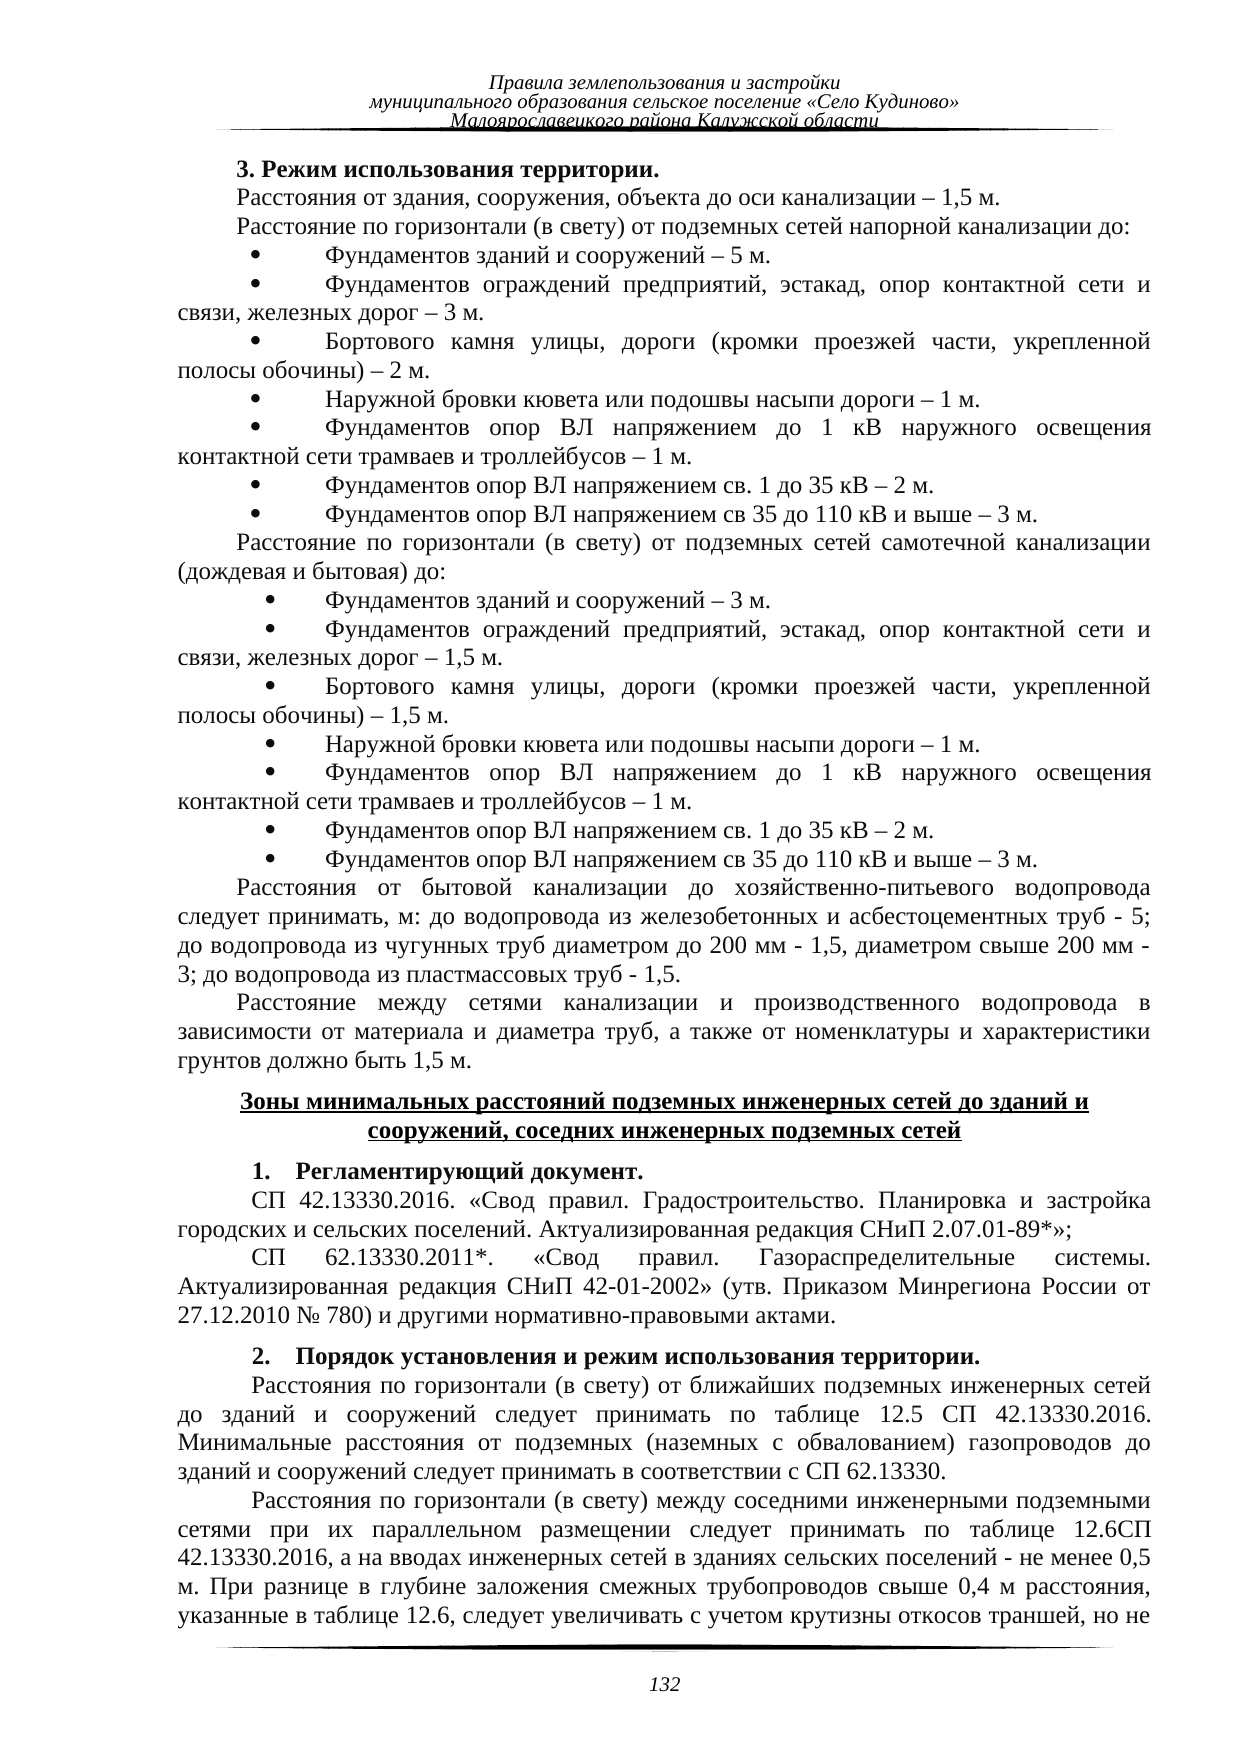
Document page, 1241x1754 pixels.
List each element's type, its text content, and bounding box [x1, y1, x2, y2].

text СП 62.13330.2011*. «Свод правил. Газораспределительные системы. Актуализированная редакция СНиП 42-01-2002» (утв. Приказом Минрегиона России от 27.12.2010 № 780) и другими нормативно-правовыми актами. [177, 1242, 1152, 1329]
list Фундаментов зданий и сооружений – 5 м. [177, 240, 1152, 269]
text Расстояние по горизонтали (в свету) от подземных сетей самотечной канализации (дождевая и бытовая) до: [177, 527, 1152, 585]
list Порядок установления и режим использования территории. [252, 1341, 1152, 1370]
text Расстояния по горизонтали (в свету) от ближайших подземных инженерных сетей до зданий и сооружений следует принимать по таблице 12.5 СП 42.13330.2016. Минимальные расстояния от подземных (наземных с обвалованием) газопроводов до зданий и сооружений следует принимать в соответствии с СП 62.13330. [177, 1370, 1152, 1485]
list Фундаментов опор ВЛ напряжением до 1 кВ наружного освещения контактной сети трамваев и троллейбусов – 1 м. [177, 757, 1152, 815]
text Расстояния от здания, сооружения, объекта до оси канализации – 1,5 м. [177, 182, 1152, 211]
list Бортового камня улицы, дороги (кромки проезжей части, укрепленной полосы обочины) – 2 м. [177, 326, 1152, 384]
text Расстояние между сетями канализации и производственного водопровода в зависимости от материала и диаметра труб, а также от номенклатуры и характеристики грунтов должно быть 1,5 м. [177, 987, 1152, 1074]
text Расстояние по горизонтали (в свету) от подземных сетей напорной канализации до: [177, 211, 1152, 240]
list Фундаментов опор ВЛ напряжением св. 1 до 35 кВ – 2 м. [177, 470, 1152, 499]
list Фундаментов зданий и сооружений – 3 м. [177, 585, 1152, 614]
list Фундаментов опор ВЛ напряжением св. 1 до 35 кВ – 2 м. [177, 815, 1152, 844]
text Зоны минимальных расстояний подземных инженерных сетей до зданий и сооружений, соседних инженерных подземных сетей [177, 1086, 1152, 1144]
list Фундаментов ограждений предприятий, эстакад, опор контактной сети и связи, железных дорог – 3 м. [177, 269, 1152, 326]
list Фундаментов ограждений предприятий, эстакад, опор контактной сети и связи, железных дорог – 1,5 м. [177, 614, 1152, 671]
list Фундаментов опор ВЛ напряжением св 35 до 110 кВ и выше – 3 м. [177, 844, 1152, 872]
text Расстояния от бытовой канализации до хозяйственно-питьевого водопровода следует принимать, м: до водопровода из железобетонных и асбестоцементных труб - 5; до водопровода из чугунных труб диаметром до 200 мм - 1,5, диаметром свыше 200 мм - 3; до водопровода из пластмассовых труб - 1,5. [177, 872, 1152, 987]
list Наружной бровки кювета или подошвы насыпи дороги – 1 м. [177, 729, 1152, 757]
text 3. Режим использования территории. [177, 154, 1152, 182]
list Наружной бровки кювета или подошвы насыпи дороги – 1 м. [177, 384, 1152, 412]
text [177, 1485, 1152, 1629]
picture [215, 125, 1113, 134]
list Бортового камня улицы, дороги (кромки проезжей части, укрепленной полосы обочины) – 1,5 м. [177, 671, 1152, 729]
list Фундаментов опор ВЛ напряжением до 1 кВ наружного освещения контактной сети трамваев и троллейбусов – 1 м. [177, 412, 1152, 470]
picture [215, 1643, 1113, 1652]
text СП 42.13330.2016. «Свод правил. Градостроительство. Планировка и застройка городских и сельских поселений. Актуализированная редакция СНиП 2.07.01-89*»; [177, 1185, 1152, 1242]
list Регламентирующий документ. [252, 1156, 1152, 1185]
list Фундаментов опор ВЛ напряжением св 35 до 110 кВ и выше – 3 м. [177, 499, 1152, 527]
